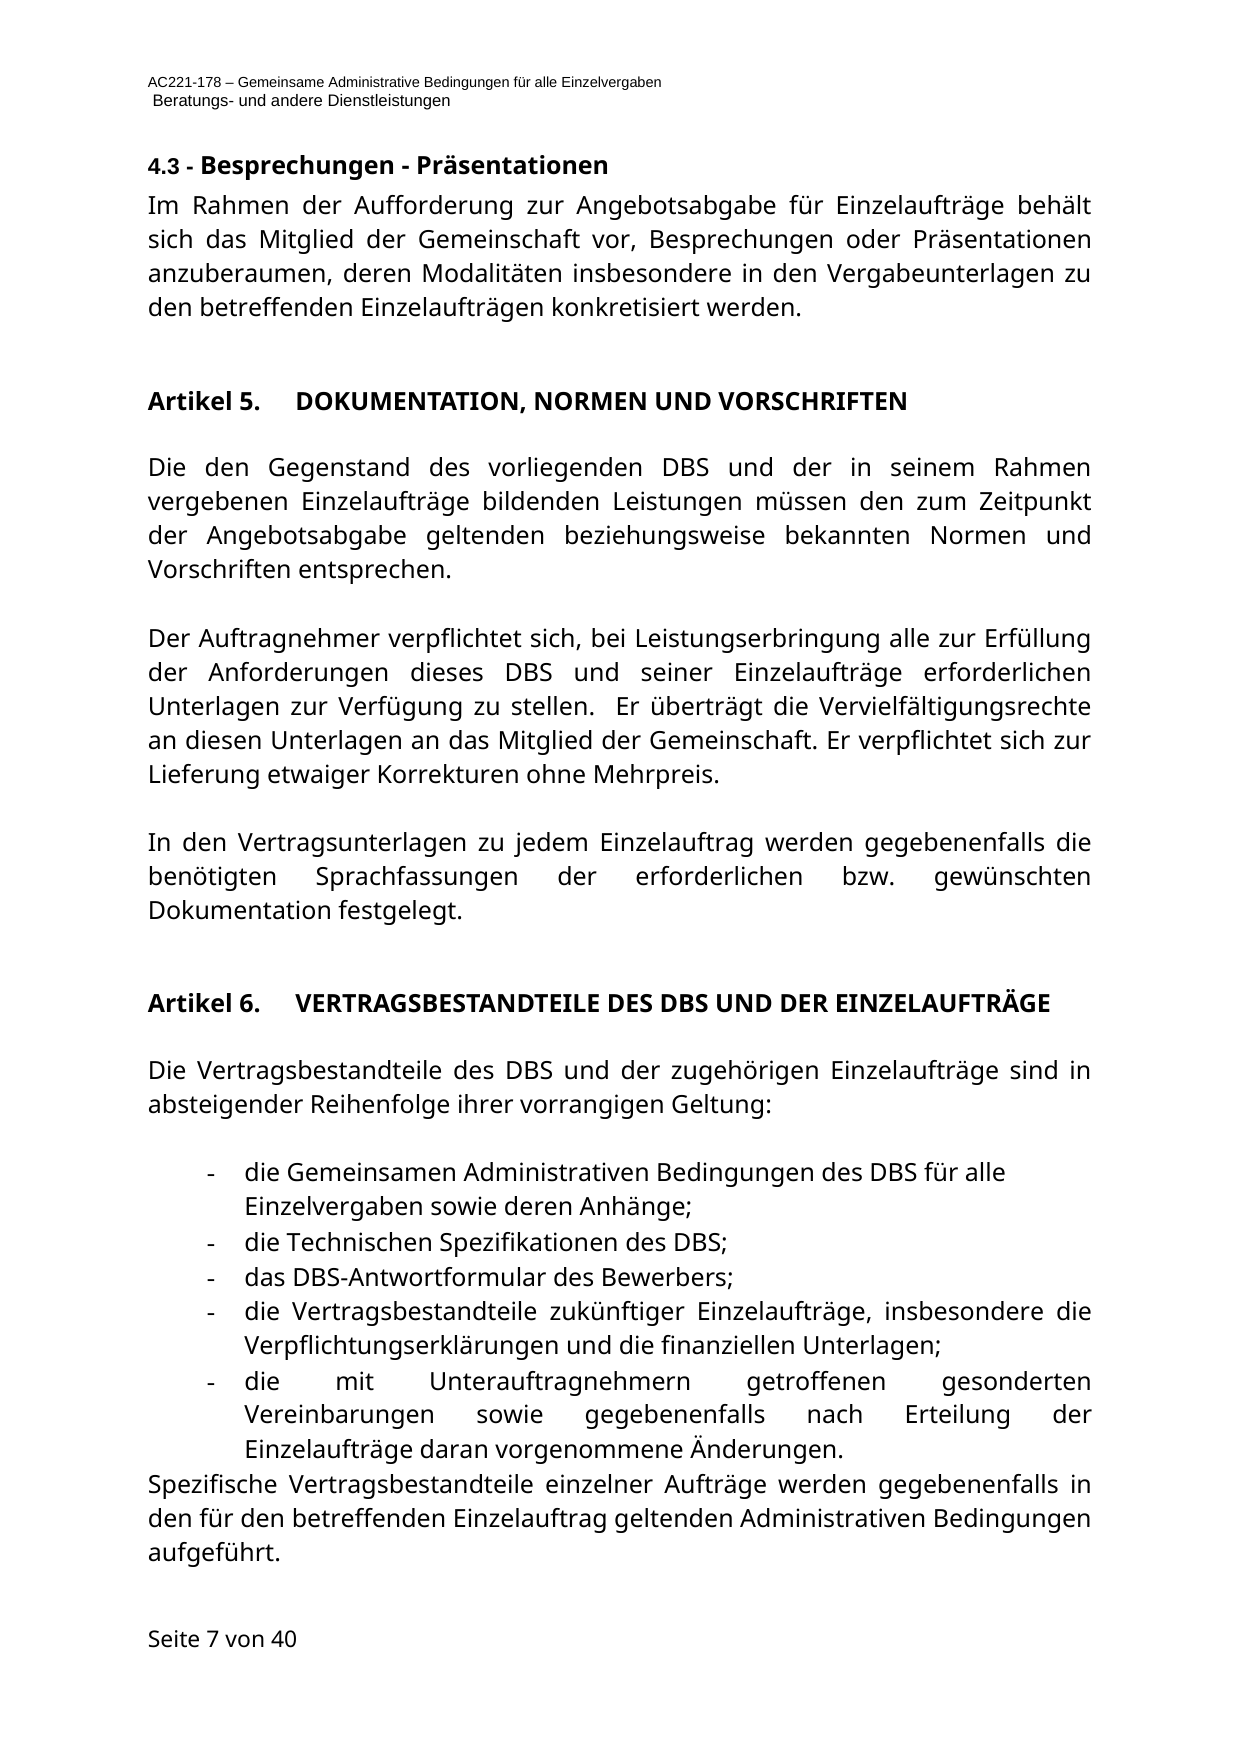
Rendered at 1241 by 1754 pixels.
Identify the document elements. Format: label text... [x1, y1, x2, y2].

list die Gemeinsamen Administrativen Bedingungen des DBS für alle Einzelvergaben sowie deren Anhänge; [207, 1155, 1093, 1223]
text Der Auftragnehmer verpflichtet sich, bei Leistungserbringung alle zur Erfüllung der Anforderungen dieses DBS und seiner Einzelaufträge erforderlichen Unterlagen zur Verfügung zu stellen. Er überträgt die Vervielfältigungsrechte an diesen Unterlagen an das Mitglied der Gemeinschaft. Er verpflichtet sich zur Lieferung etwaiger Korrekturen ohne Mehrpreis. [148, 620, 1093, 791]
text Die Vertragsbestandteile des DBS und der zugehörigen Einzelaufträge sind in absteigender Reihenfolge ihrer vorrangigen Geltung: [148, 1052, 1093, 1121]
text Spezifische Vertragsbestandteile einzelner Aufträge werden gegebenenfalls in den für den betreffenden Einzelauftrag geltenden Administrativen Bedingungen aufgeführt. [148, 1467, 1093, 1569]
list die Technischen Spezifikationen des DBS; [207, 1224, 1093, 1258]
list das DBS-Antwortformular des Bewerbers; [207, 1259, 1093, 1294]
subtitle VERTRAGSBESTANDTEILE DES DBS UND DER EINZELAUFTRÄGE [148, 986, 1093, 1020]
subtitle DOKUMENTATION, NORMEN UND VORSCHRIFTEN [148, 383, 1093, 417]
list die mit Unterauftragnehmern getroffenen gesonderten Vereinbarungen sowie gegebenenfalls nach Erteilung der Einzelaufträge daran vorgenommene Änderungen. [207, 1363, 1093, 1465]
text In den Vertragsunterlagen zu jedem Einzelauftrag werden gegebenenfalls die benötigten Sprachfassungen der erforderlichen bzw. gewünschten Dokumentation festgelegt. [148, 824, 1093, 927]
subtitle Besprechungen - Präsentationen [148, 148, 1093, 182]
list die Vertragsbestandteile zukünftiger Einzelaufträge, insbesondere die Verpflichtungserklärungen und die finanziellen Unterlagen; [207, 1294, 1093, 1362]
text Im Rahmen der Aufforderung zur Angebotsabgabe für Einzelaufträge behält sich das Mitglied der Gemeinschaft vor, Besprechungen oder Präsentationen anzuberaumen, deren Modalitäten insbesondere in den Vergabeunterlagen zu den betreffenden Einzelaufträgen konkretisiert werden. [148, 188, 1093, 324]
text Die den Gegenstand des vorliegenden DBS und der in seinem Rahmen vergebenen Einzelaufträge bildenden Leistungen müssen den zum Zeitpunkt der Angebotsabgabe geltenden beziehungsweise bekannten Normen und Vorschriften entsprechen. [148, 450, 1093, 586]
